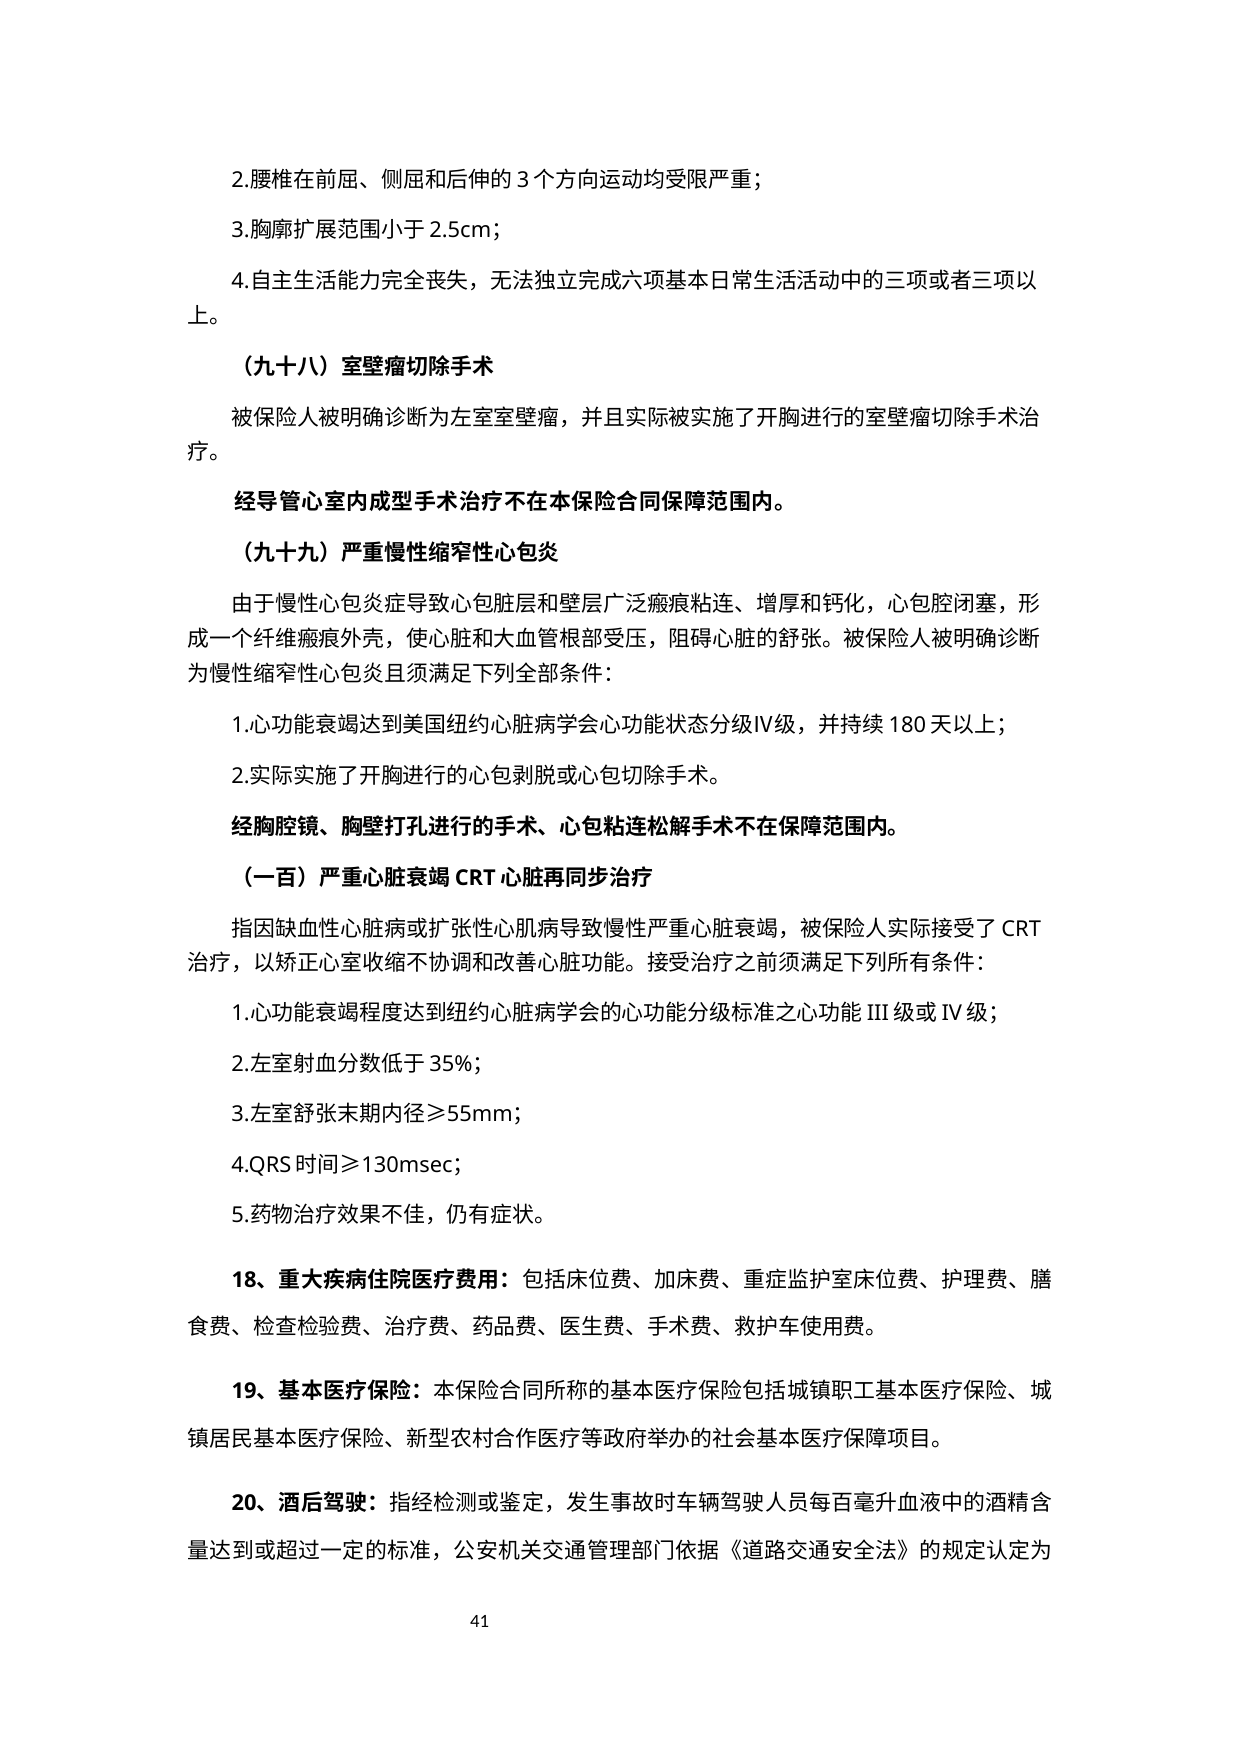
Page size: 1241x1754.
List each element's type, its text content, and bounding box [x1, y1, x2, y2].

text 4.QRS时间≥130msec； [187, 1147, 1053, 1179]
text 3.左室舒张末期内径≥55mm； [187, 1096, 1053, 1128]
text 由于慢性心包炎症导致心包脏层和壁层广泛瘢痕粘连、增厚和钙化，心包腔闭塞，形成一个纤维瘢痕外壳，使心脏和大血管根部受压，阻碍心脏的舒张。被保险人被明确诊断为慢性缩窄性心包炎且须满足下列全部条件： [187, 585, 1053, 688]
text 19、基本医疗保险：本保险合同所称的基本医疗保险包括城镇职工基本医疗保险、城镇居民基本医疗保险、新型农村合作医疗等政府举办的社会基本医疗保障项目。 [187, 1373, 1053, 1453]
text 经胸腔镜、胸壁打孔进行的手术、心包粘连松解手术不在保障范围内。 [187, 809, 1053, 841]
text 5.药物治疗效果不佳，仍有症状。 [187, 1197, 1053, 1229]
text 指因缺血性心脏病或扩张性心肌病导致慢性严重心脏衰竭，被保险人实际接受了CRT治疗，以矫正心室收缩不协调和改善心脏功能。接受治疗之前须满足下列所有条件： [187, 911, 1053, 977]
text 被保险人被明确诊断为左室室壁瘤，并且实际被实施了开胸进行的室壁瘤切除手术治疗。 [187, 400, 1053, 466]
text 2.实际实施了开胸进行的心包剥脱或心包切除手术。 [187, 758, 1053, 790]
text 1.心功能衰竭程度达到纽约心脏病学会的心功能分级标准之心功能III级或IV级； [187, 995, 1053, 1027]
text 2.腰椎在前屈、侧屈和后伸的3个方向运动均受限严重； [187, 162, 1053, 194]
text 4.自主生活能力完全丧失，无法独立完成六项基本日常生活活动中的三项或者三项以上。 [187, 263, 1053, 331]
text （九十八）室壁瘤切除手术 [187, 349, 1053, 381]
text 经导管心室内成型手术治疗不在本保险合同保障范围内。 [187, 484, 1053, 516]
text 2.左室射血分数低于35%； [187, 1046, 1053, 1078]
text （一百）严重心脏衰竭CRT心脏再同步治疗 [187, 860, 1053, 892]
text 1.心功能衰竭达到美国纽约心脏病学会心功能状态分级Ⅳ级，并持续180天以上； [187, 706, 1053, 739]
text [187, 1485, 1053, 1564]
text 18、重大疾病住院医疗费用：包括床位费、加床费、重症监护室床位费、护理费、膳食费、检查检验费、治疗费、药品费、医生费、手术费、救护车使用费。 [187, 1262, 1053, 1341]
text 3.胸廓扩展范围小于2.5cm； [187, 212, 1053, 244]
text （九十九）严重慢性缩窄性心包炎 [187, 535, 1053, 566]
